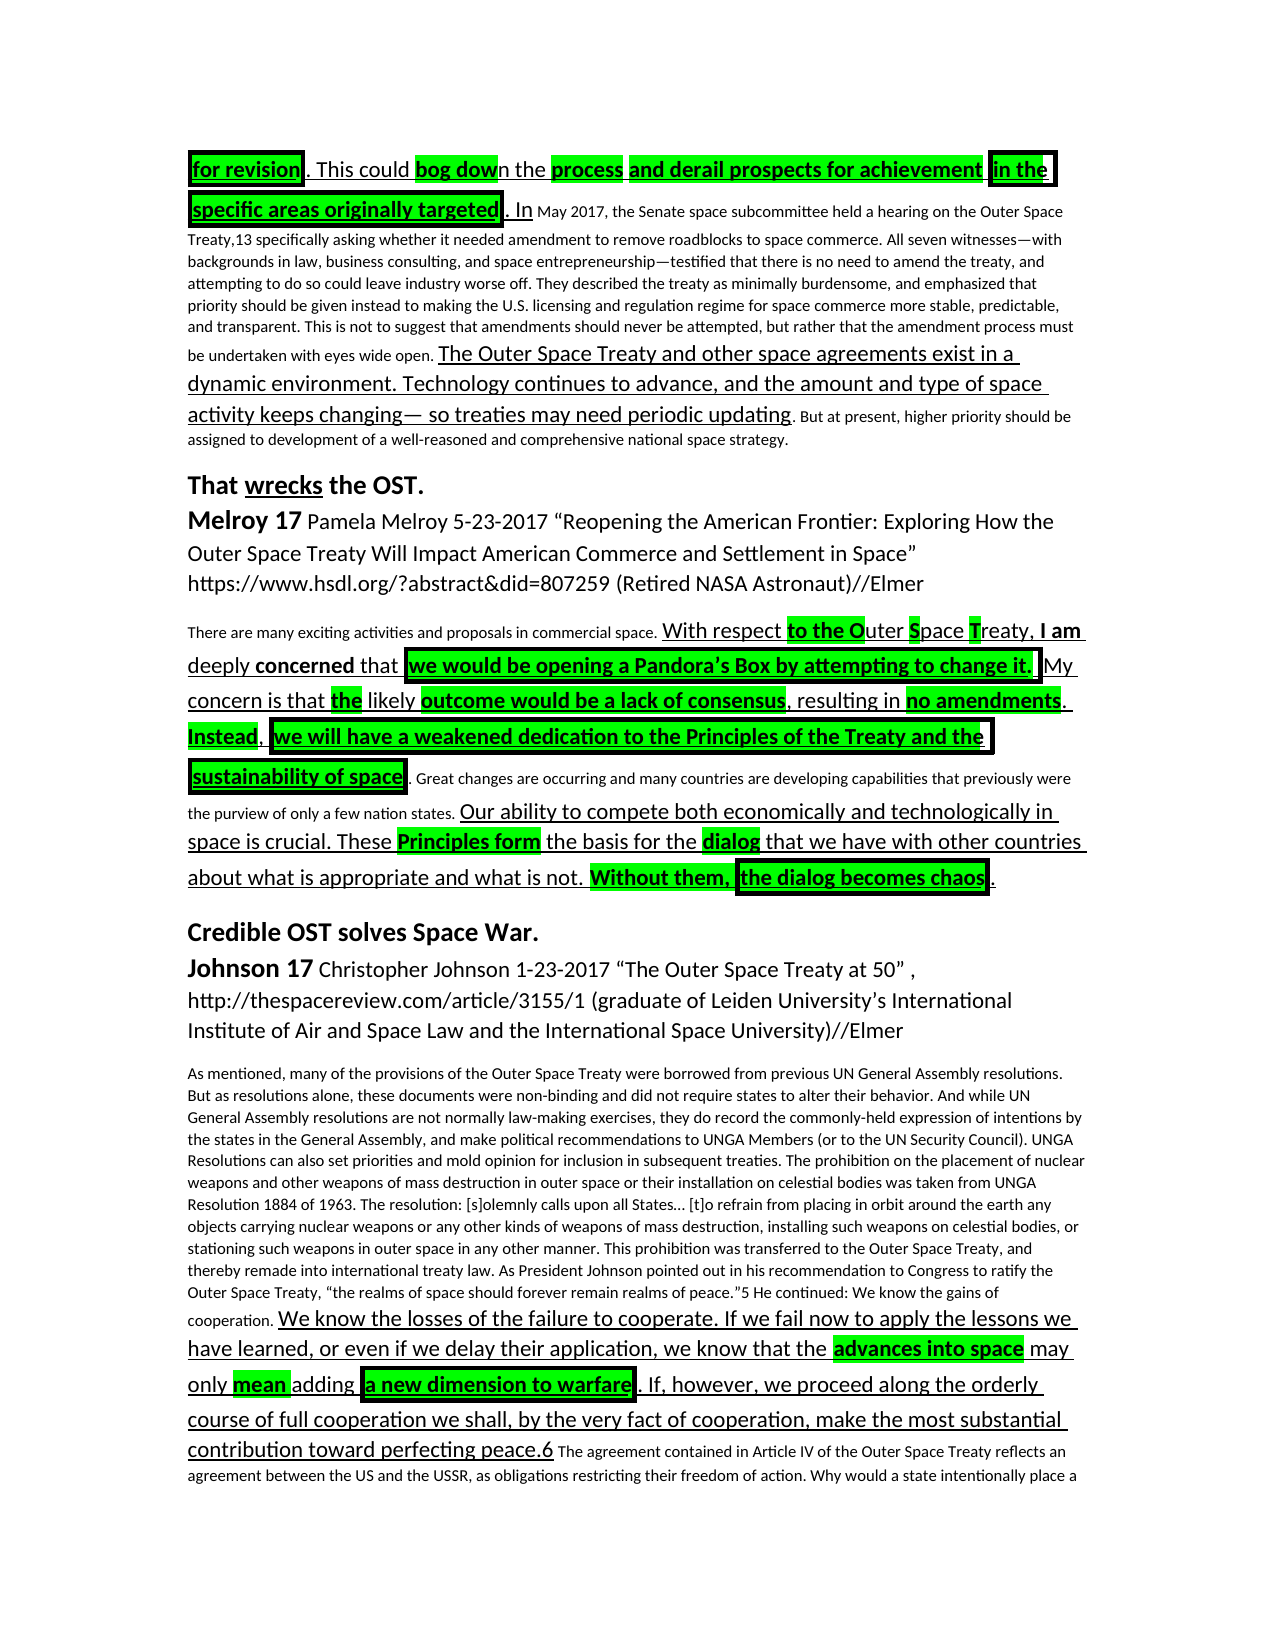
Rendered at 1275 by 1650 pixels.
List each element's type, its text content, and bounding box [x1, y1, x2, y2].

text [187, 150, 1087, 449]
text Melroy 17 Pamela Melroy 5-23-2017 “Reopening the American Frontier: Exploring How the Outer Space Treaty Will Impact American Commerce and Settlement in Space” https://www.hsdl.org/?abstract&did=807259 (Retired NASA Astronaut)//Elmer [187, 503, 1087, 597]
subtitle That wrecks the OST. [187, 468, 1087, 501]
subtitle Credible OST solves Space War. [187, 915, 1087, 948]
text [187, 1063, 1087, 1485]
text Johnson 17 Christopher Johnson 1-23-2017 “The Outer Space Treaty at 50” , http://thespacereview.com/article/3155/1 (graduate of Leiden University’s International Institute of Air and Space Law and the International Space University)//Elmer [187, 951, 1087, 1044]
text There are many exciting activities and proposals in commercial space. With respect to the Outer Space Treaty, I am deeply concerned that we would be opening a Pandora’s Box by attempting to change it. My concern is that the likely outcome would be a lack of consensus, resulting in no amendments. Instead, we will have a weakened dedication to the Principles of the Treaty and the sustainability of space. Great changes are occurring and many countries are developing capabilities that previously were the purview of only a few nation states. Our ability to compete both economically and technologically in space is crucial. These Principles form the basis for the dialog that we have with other countries about what is appropriate and what is not. Without them, the dialog becomes chaos. [187, 616, 1087, 851]
